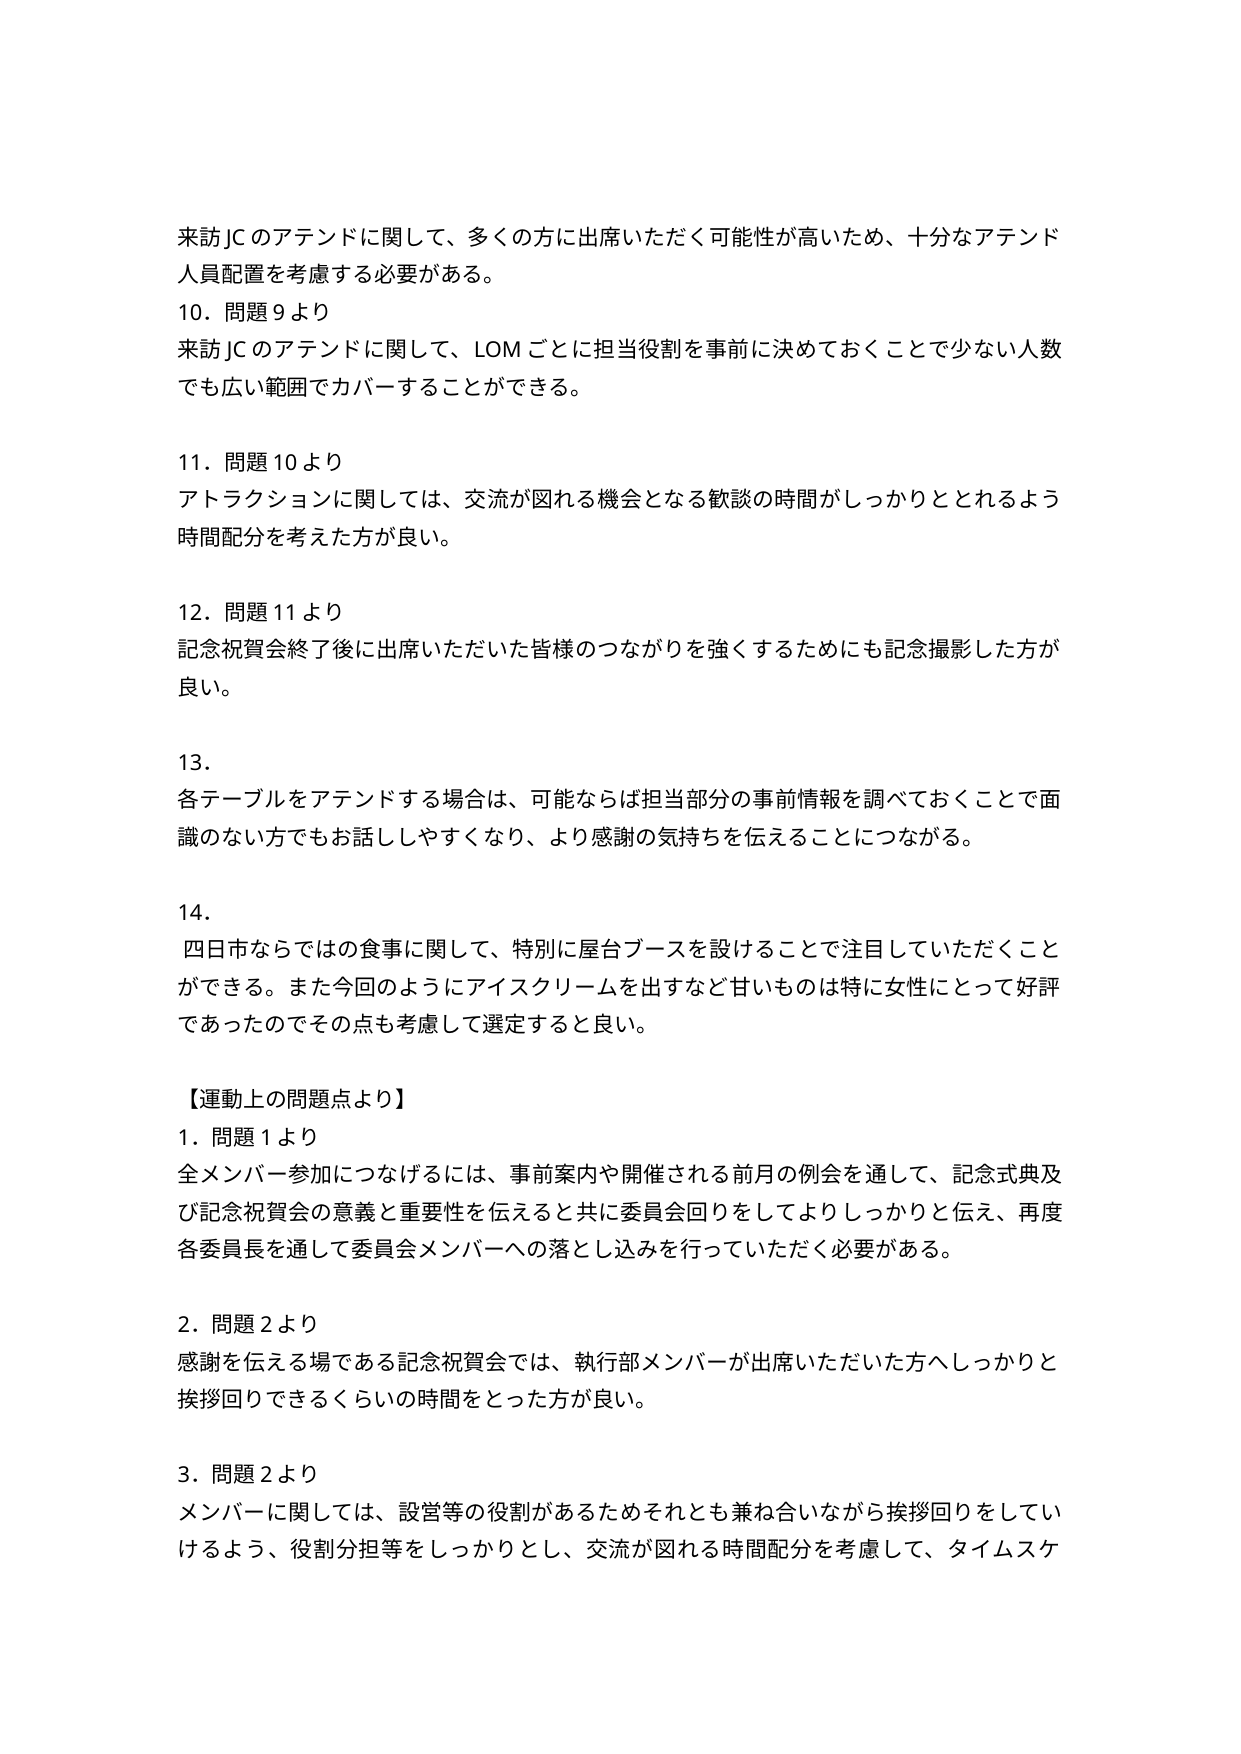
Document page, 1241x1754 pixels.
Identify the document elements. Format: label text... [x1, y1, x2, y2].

text 14． [177, 892, 1063, 929]
text アトラクションに関しては、交流が図れる機会となる歓談の時間がしっかりととれるよう、時間配分を考えた方が良い。 [177, 479, 1063, 554]
text 1．問題1より [177, 1117, 1063, 1154]
text 12．問題11より [177, 592, 1063, 629]
text 2．問題2より [177, 1304, 1063, 1342]
text 来訪JCのアテンドに関して、多くの方に出席いただく可能性が高いため、十分なアテンド人員配置を考慮する必要がある。 [177, 217, 1063, 292]
text 四日市ならではの食事に関して、特別に屋台ブースを設けることで注目していただくことができる。また今回のようにアイスクリームを出すなど甘いものは特に女性にとって好評であったのでその点も考慮して選定すると良い。 [177, 929, 1063, 1042]
text 13． [177, 742, 1063, 779]
text 全メンバー参加につなげるには、事前案内や開催される前月の例会を通して、記念式典及び記念祝賀会の意義と重要性を伝えると共に委員会回りをしてよりしっかりと伝え、再度各委員長を通して委員会メンバーへの落とし込みを行っていただく必要がある。 [177, 1154, 1063, 1267]
text 記念祝賀会終了後に出席いただいた皆様のつながりを強くするためにも記念撮影した方が良い。 [177, 629, 1063, 704]
text 感謝を伝える場である記念祝賀会では、執行部メンバーが出席いただいた方へしっかりと挨拶回りできるくらいの時間をとった方が良い。 [177, 1342, 1063, 1417]
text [177, 1492, 1063, 1567]
text 3．問題2より [177, 1454, 1063, 1492]
text 10．問題9より [177, 292, 1063, 329]
text 11．問題10より [177, 442, 1063, 479]
text 【運動上の問題点より】 [177, 1079, 1063, 1117]
text 来訪JCのアテンドに関して、LOMごとに担当役割を事前に決めておくことで少ない人数でも広い範囲でカバーすることができる。 [177, 329, 1063, 404]
text 各テーブルをアテンドする場合は、可能ならば担当部分の事前情報を調べておくことで面識のない方でもお話ししやすくなり、より感謝の気持ちを伝えることにつながる。 [177, 779, 1063, 854]
